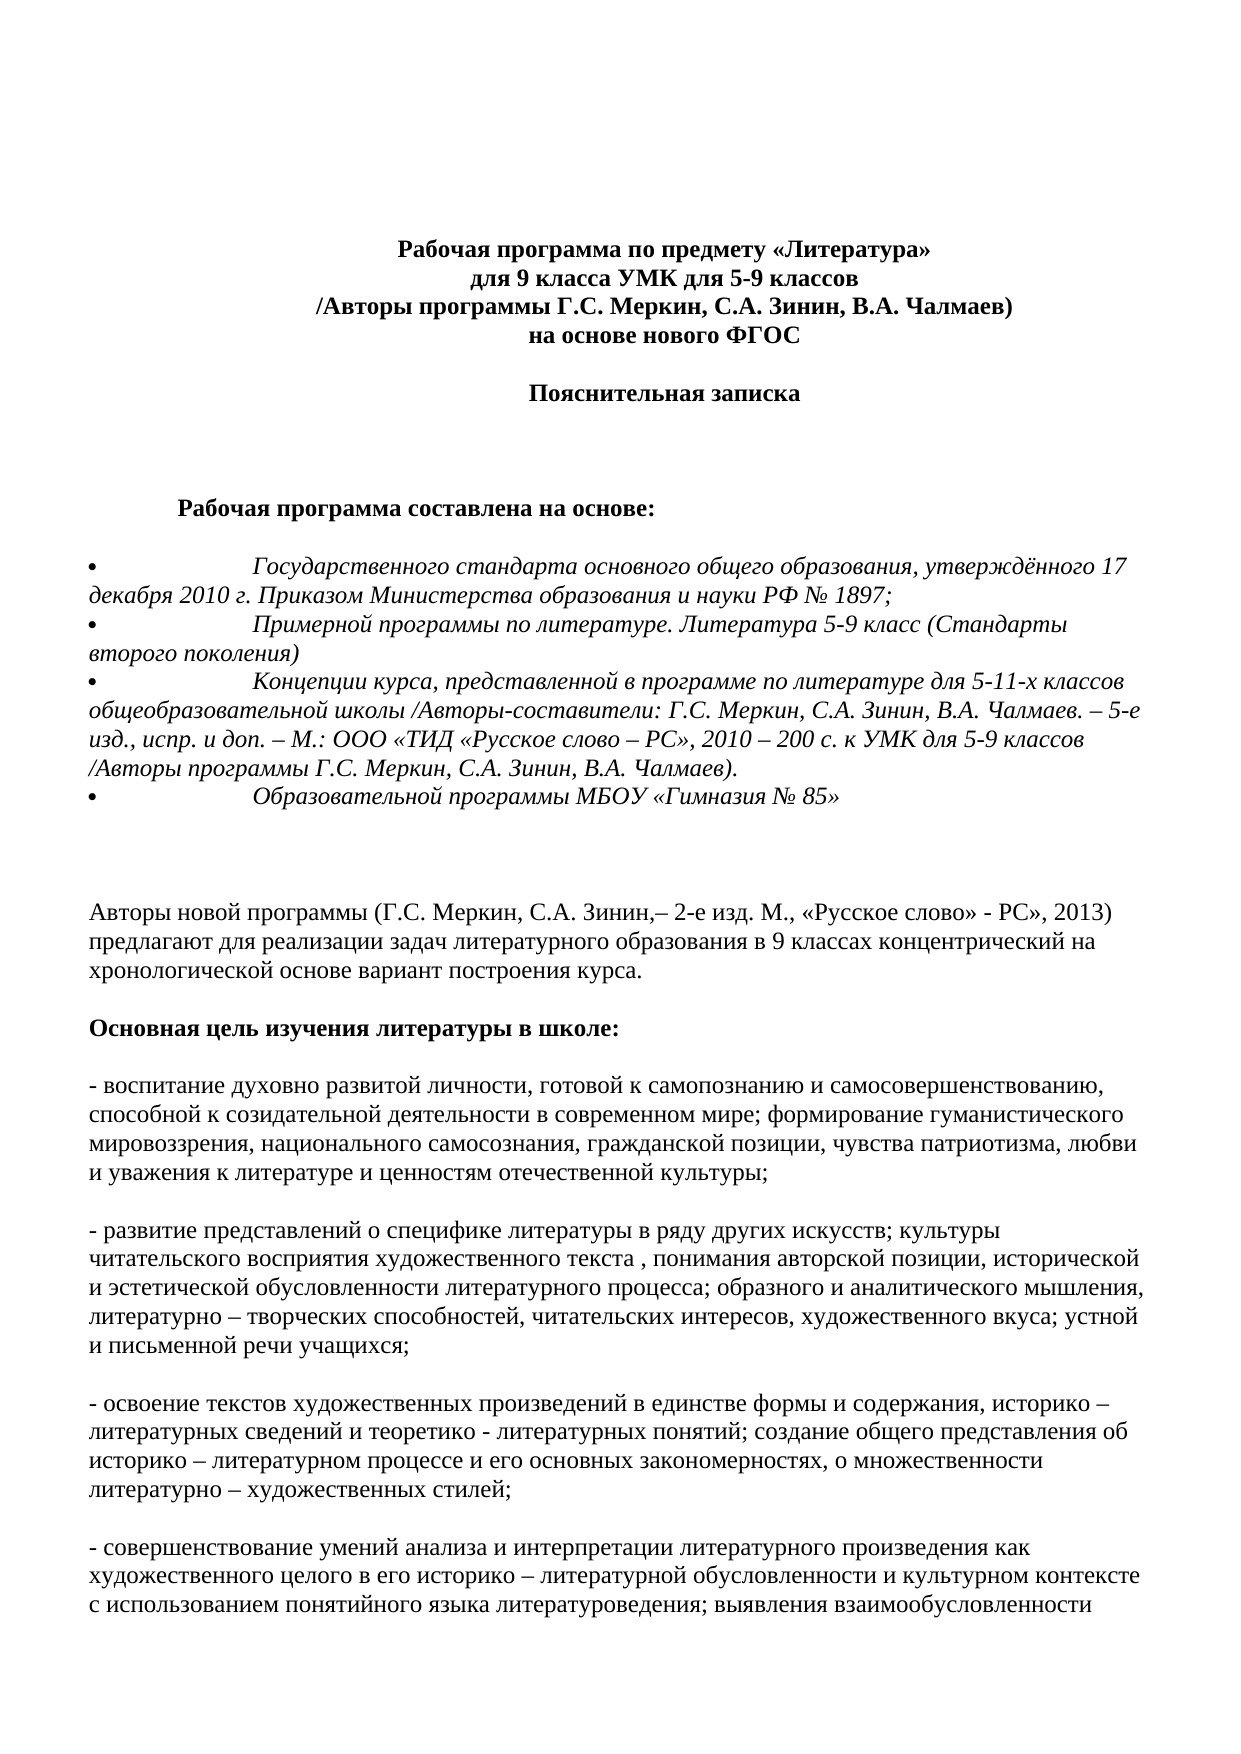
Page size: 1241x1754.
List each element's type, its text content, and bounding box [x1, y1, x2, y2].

list Образовательной программы МБОУ «Гимназия № 85» [88, 781, 1152, 810]
text Рабочая программа по предмету «Литература» [177, 234, 1152, 263]
text /Авторы программы Г.С. Меркин, С.А. Зинин, В.А. Чалмаев) [177, 291, 1152, 320]
list Концепции курса, представленной в программе по литературе для 5-11-х классов общеобразовательной школы /Авторы-составители: Г.С. Меркин, С.А. Зинин, В.А. Чалмаев. – 5-е изд., испр. и доп. – М.: ООО «ТИД «Русское слово – РС», 2010 – 200 с. к УМК для 5-9 классов /Авторы программы Г.С. Меркин, С.А. Зинин, В.А. Чалмаев). [88, 666, 1152, 781]
text - развитие представлений о специфике литературы в ряду других искусств; культуры читательского восприятия художественного текста , понимания авторской позиции, исторической и эстетической обусловленности литературного процесса; образного и аналитического мышления, литературно – творческих способностей, читательских интересов, художественного вкуса; устной и письменной речи учащихся; [88, 1215, 1152, 1358]
text Пояснительная записка [177, 378, 1152, 406]
text Авторы новой программы (Г.С. Меркин, С.А. Зинин,– 2-е изд. М., «Русское слово» - РС», 2013) предлагают для реализации задач литературного образования в 9 классах концентрический на хронологической основе вариант построения курса. [88, 897, 1152, 983]
text - освоение текстов художественных произведений в единстве формы и содержания, историко – литературных сведений и теоретико - литературных понятий; создание общего представления об историко – литературном процессе и его основных закономерностях, о множественности литературно – художественных стилей; [88, 1388, 1152, 1503]
text на основе нового ФГОС [177, 320, 1152, 349]
text Основная цель изучения литературы в школе: [88, 1013, 1152, 1041]
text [88, 1532, 1152, 1618]
text для 9 класса УМК для 5-9 классов [177, 263, 1152, 291]
list Примерной программы по литературе. Литература 5-9 класс (Стандарты второго поколения) [88, 609, 1152, 666]
text Рабочая программа составлена на основе: [177, 493, 1152, 522]
list Государственного стандарта основного общего образования, утверждённого 17 декабря 2010 г. Приказом Министерства образования и науки РФ № 1897; [88, 551, 1152, 609]
text - воспитание духовно развитой личности, готовой к самопознанию и самосовершенствованию, способной к созидательной деятельности в современном мире; формирование гуманистического мировоззрения, национального самосознания, гражданской позиции, чувства патриотизма, любви и уважения к литературе и ценностям отечественной культуры; [88, 1071, 1152, 1186]
